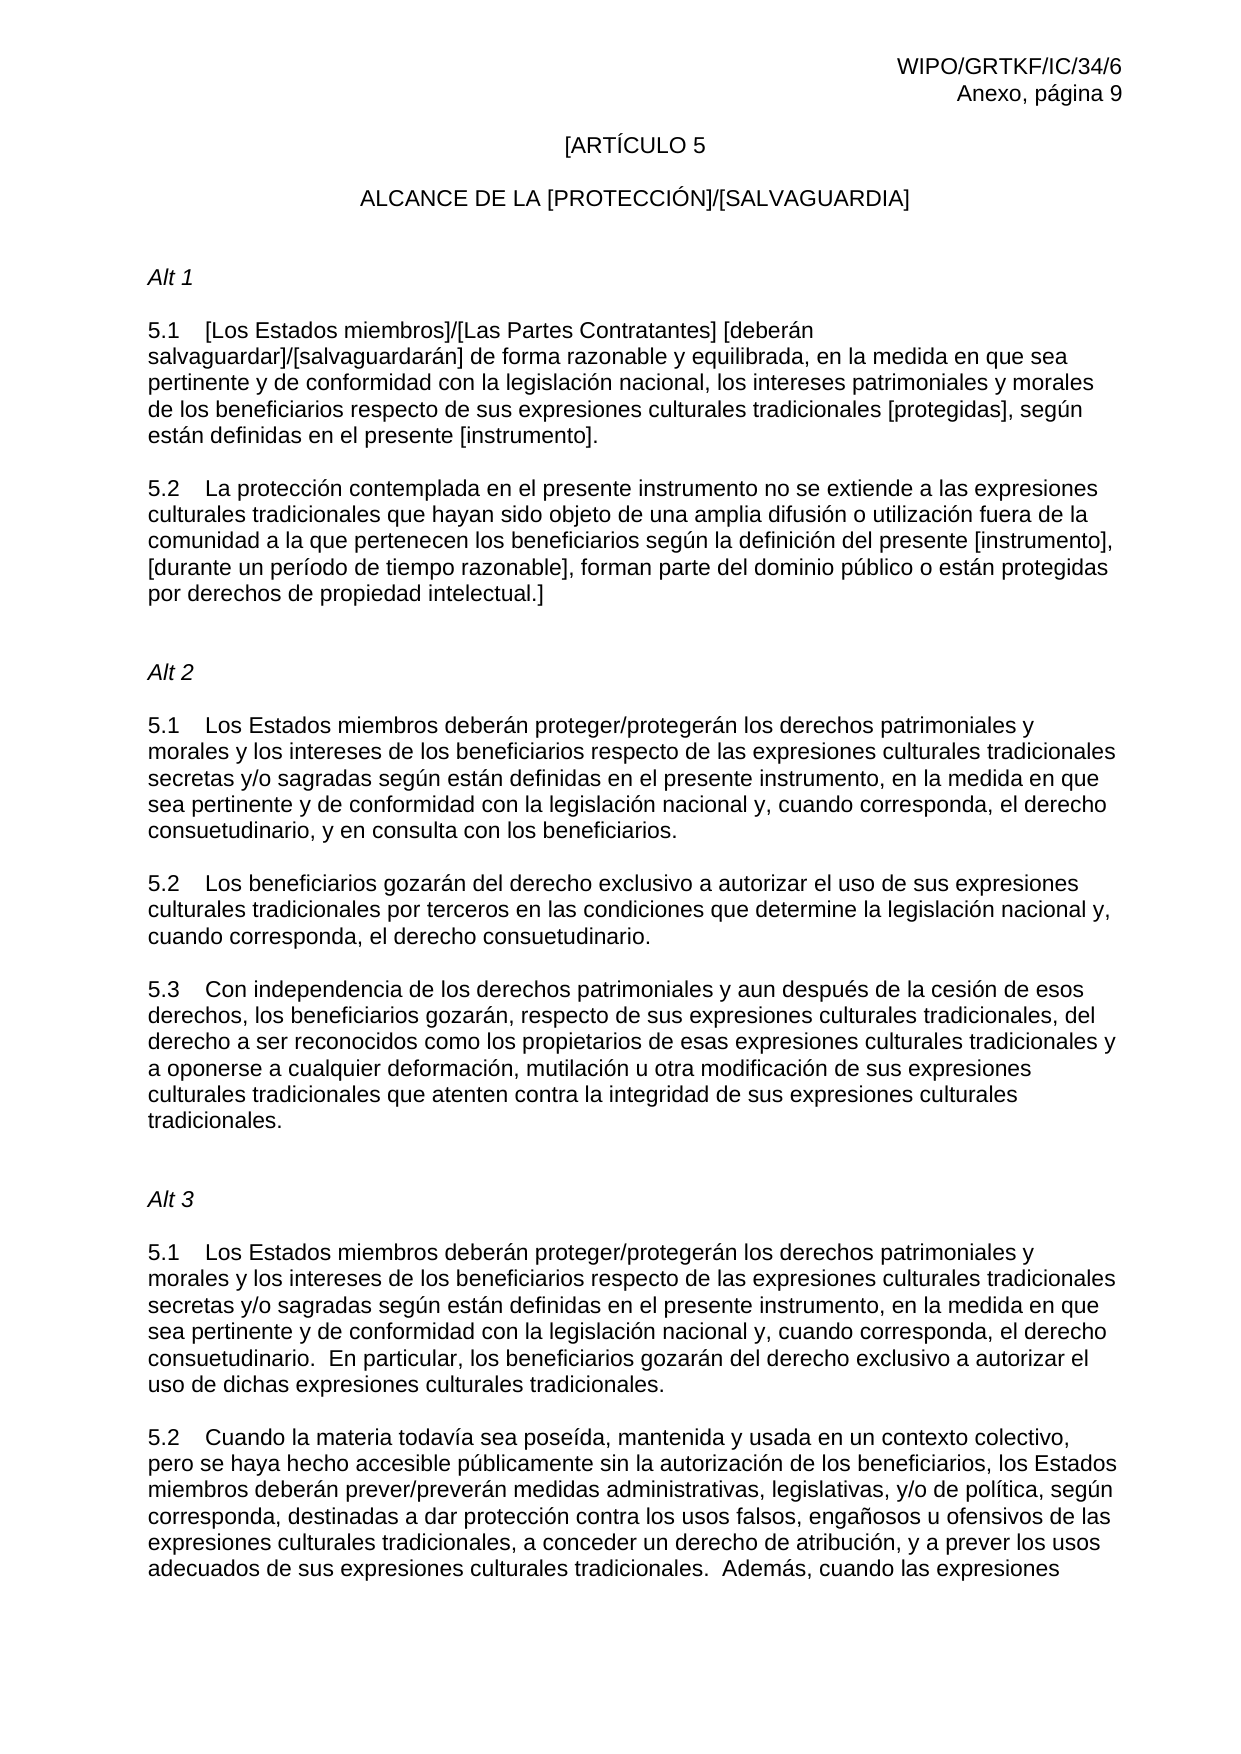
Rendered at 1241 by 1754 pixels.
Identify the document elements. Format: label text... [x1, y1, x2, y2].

text 5.1 [Los Estados miembros]/[Las Partes Contratantes] [deberán salvaguardar]/[salvaguardarán] de forma razonable y equilibrada, en la medida en que sea pertinente y de conformidad con la legislación nacional, los intereses patrimoniales y morales de los beneficiarios respecto de sus expresiones culturales tradicionales [protegidas], según están definidas en el presente [instrumento]. [148, 317, 1122, 448]
text 5.2 La protección contemplada en el presente instrumento no se extiende a las expresiones culturales tradicionales que hayan sido objeto de una amplia difusión o utilización fuera de la comunidad a la que pertenecen los beneficiarios según la definición del presente [instrumento], [durante un período de tiempo razonable], forman parte del dominio público o están protegidas por derechos de propiedad intelectual.] [148, 475, 1122, 607]
text Alt 2 [148, 659, 1122, 686]
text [148, 1423, 1122, 1582]
text 5.1 Los Estados miembros deberán proteger/protegerán los derechos patrimoniales y morales y los intereses de los beneficiarios respecto de las expresiones culturales tradicionales secretas y/o sagradas según están definidas en el presente instrumento, en la medida en que sea pertinente y de conformidad con la legislación nacional y, cuando corresponda, el derecho consuetudinario, y en consulta con los beneficiarios. [148, 712, 1122, 844]
text Alt 3 [148, 1186, 1122, 1213]
text 5.1 Los Estados miembros deberán proteger/protegerán los derechos patrimoniales y morales y los intereses de los beneficiarios respecto de las expresiones culturales tradicionales secretas y/o sagradas según están definidas en el presente instrumento, en la medida en que sea pertinente y de conformidad con la legislación nacional y, cuando corresponda, el derecho consuetudinario. En particular, los beneficiarios gozarán del derecho exclusivo a autorizar el uso de dichas expresiones culturales tradicionales. [148, 1239, 1122, 1397]
text 5.2 Los beneficiarios gozarán del derecho exclusivo a autorizar el uso de sus expresiones culturales tradicionales por terceros en las condiciones que determine la legislación nacional y, cuando corresponda, el derecho consuetudinario. [148, 870, 1122, 949]
text [ARTÍCULO 5 [148, 132, 1122, 158]
text ALCANCE DE LA [PROTECCIÓN]/[SALVAGUARDIA] [148, 185, 1122, 211]
text 5.3 Con independencia de los derechos patrimoniales y aun después de la cesión de esos derechos, los beneficiarios gozarán, respecto de sus expresiones culturales tradicionales, del derecho a ser reconocidos como los propietarios de esas expresiones culturales tradicionales y a oponerse a cualquier deformación, mutilación u otra modificación de sus expresiones culturales tradicionales que atenten contra la integridad de sus expresiones culturales tradicionales. [148, 976, 1122, 1134]
text Alt 1 [148, 264, 1122, 290]
